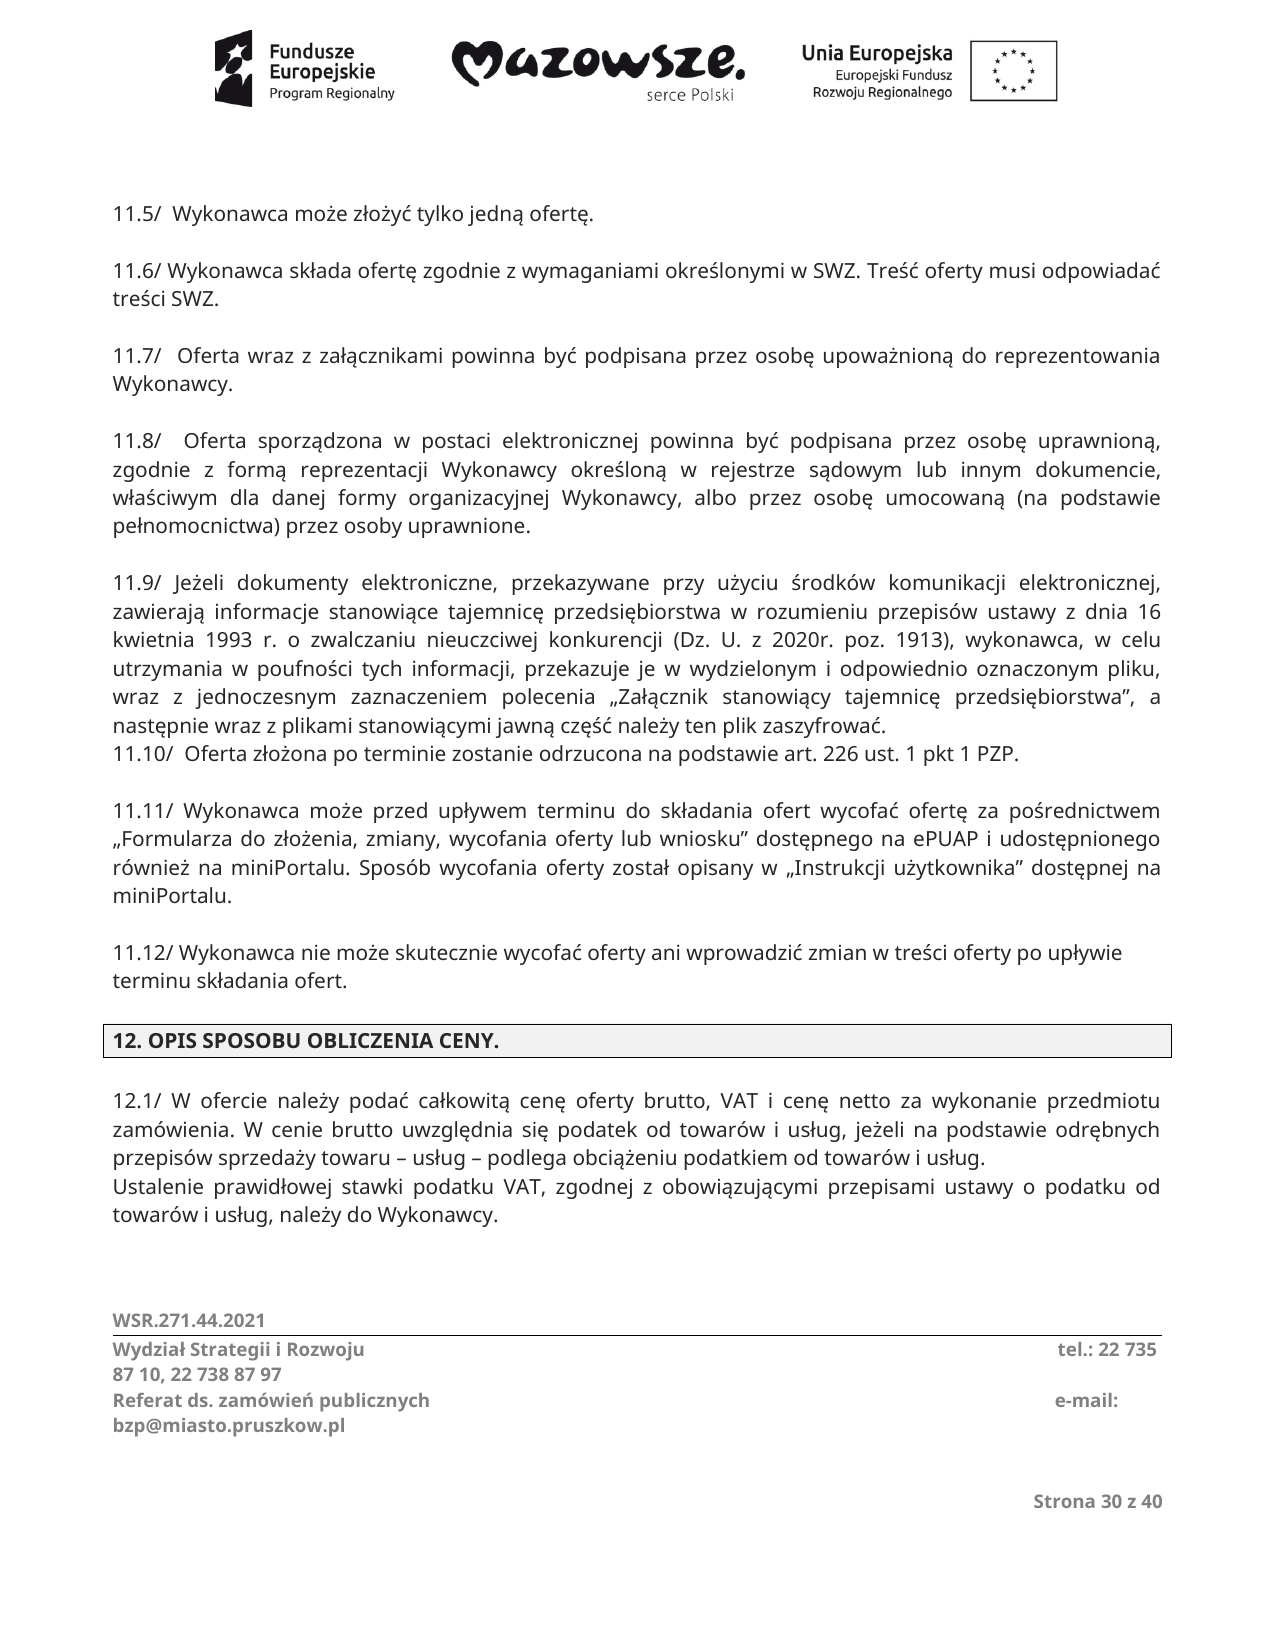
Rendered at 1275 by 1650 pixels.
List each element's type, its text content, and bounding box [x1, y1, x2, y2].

text 12.1/ W ofercie należy podać całkowitą cenę oferty brutto, VAT i cenę netto za wykonanie przedmiotu zamówienia. W cenie brutto uwzględnia się podatek od towarów i usług, jeżeli na podstawie odrębnych przepisów sprzedaży towaru – usług – podlega obciążeniu podatkiem od towarów i usług. [112, 1087, 1162, 1172]
text 11.5/ Wykonawca może złożyć tylko jedną ofertę. [112, 199, 1162, 227]
text 11.11/ Wykonawca może przed upływem terminu do składania ofert wycofać ofertę za pośrednictwem „Formularza do złożenia, zmiany, wycofania oferty lub wniosku” dostępnego na ePUAP i udostępnionego również na miniPortalu. Sposób wycofania oferty został opisany w „Instrukcji użytkownika” dostępnej na miniPortalu. [112, 796, 1162, 910]
text 11.10/ Oferta złożona po terminie zostanie odrzucona na podstawie art. 226 ust. 1 pkt 1 PZP. [112, 739, 1162, 768]
text 11.8/ Oferta sporządzona w postaci elektronicznej powinna być podpisana przez osobę uprawnioną, zgodnie z formą reprezentacji Wykonawcy określoną w rejestrze sądowym lub innym dokumencie, właściwym dla danej formy organizacyjnej Wykonawcy, albo przez osobę umocowaną (na podstawie pełnomocnictwa) przez osoby uprawnione. [112, 426, 1162, 540]
picture [215, 30, 1060, 107]
text 12. OPIS SPOSOBU OBLICZENIA CENY. [104, 1025, 1171, 1057]
text 11.7/ Oferta wraz z załącznikami powinna być podpisana przez osobę upoważnioną do reprezentowania Wykonawcy. [112, 341, 1162, 398]
text 11.6/ Wykonawca składa ofertę zgodnie z wymaganiami określonymi w SWZ. Treść oferty musi odpowiadać treści SWZ. [112, 256, 1162, 313]
text 11.9/ Jeżeli dokumenty elektroniczne, przekazywane przy użyciu środków komunikacji elektronicznej, zawierają informacje stanowiące tajemnicę przedsiębiorstwa w rozumieniu przepisów ustawy z dnia 16 kwietnia 1993 r. o zwalczaniu nieuczciwej konkurencji (Dz. U. z 2020r. poz. 1913), wykonawca, w celu utrzymania w poufności tych informacji, przekazuje je w wydzielonym i odpowiednio oznaczonym pliku, wraz z jednoczesnym zaznaczeniem polecenia „Załącznik stanowiący tajemnicę przedsiębiorstwa”, a następnie wraz z plikami stanowiącymi jawną część należy ten plik zaszyfrować. [112, 568, 1162, 739]
text Ustalenie prawidłowej stawki podatku VAT, zgodnej z obowiązującymi przepisami ustawy o podatku od towarów i usług, należy do Wykonawcy. [112, 1172, 1162, 1229]
text 11.12/ Wykonawca nie może skutecznie wycofać oferty ani wprowadzić zmian w treści oferty po upływie terminu składania ofert. [112, 938, 1162, 995]
